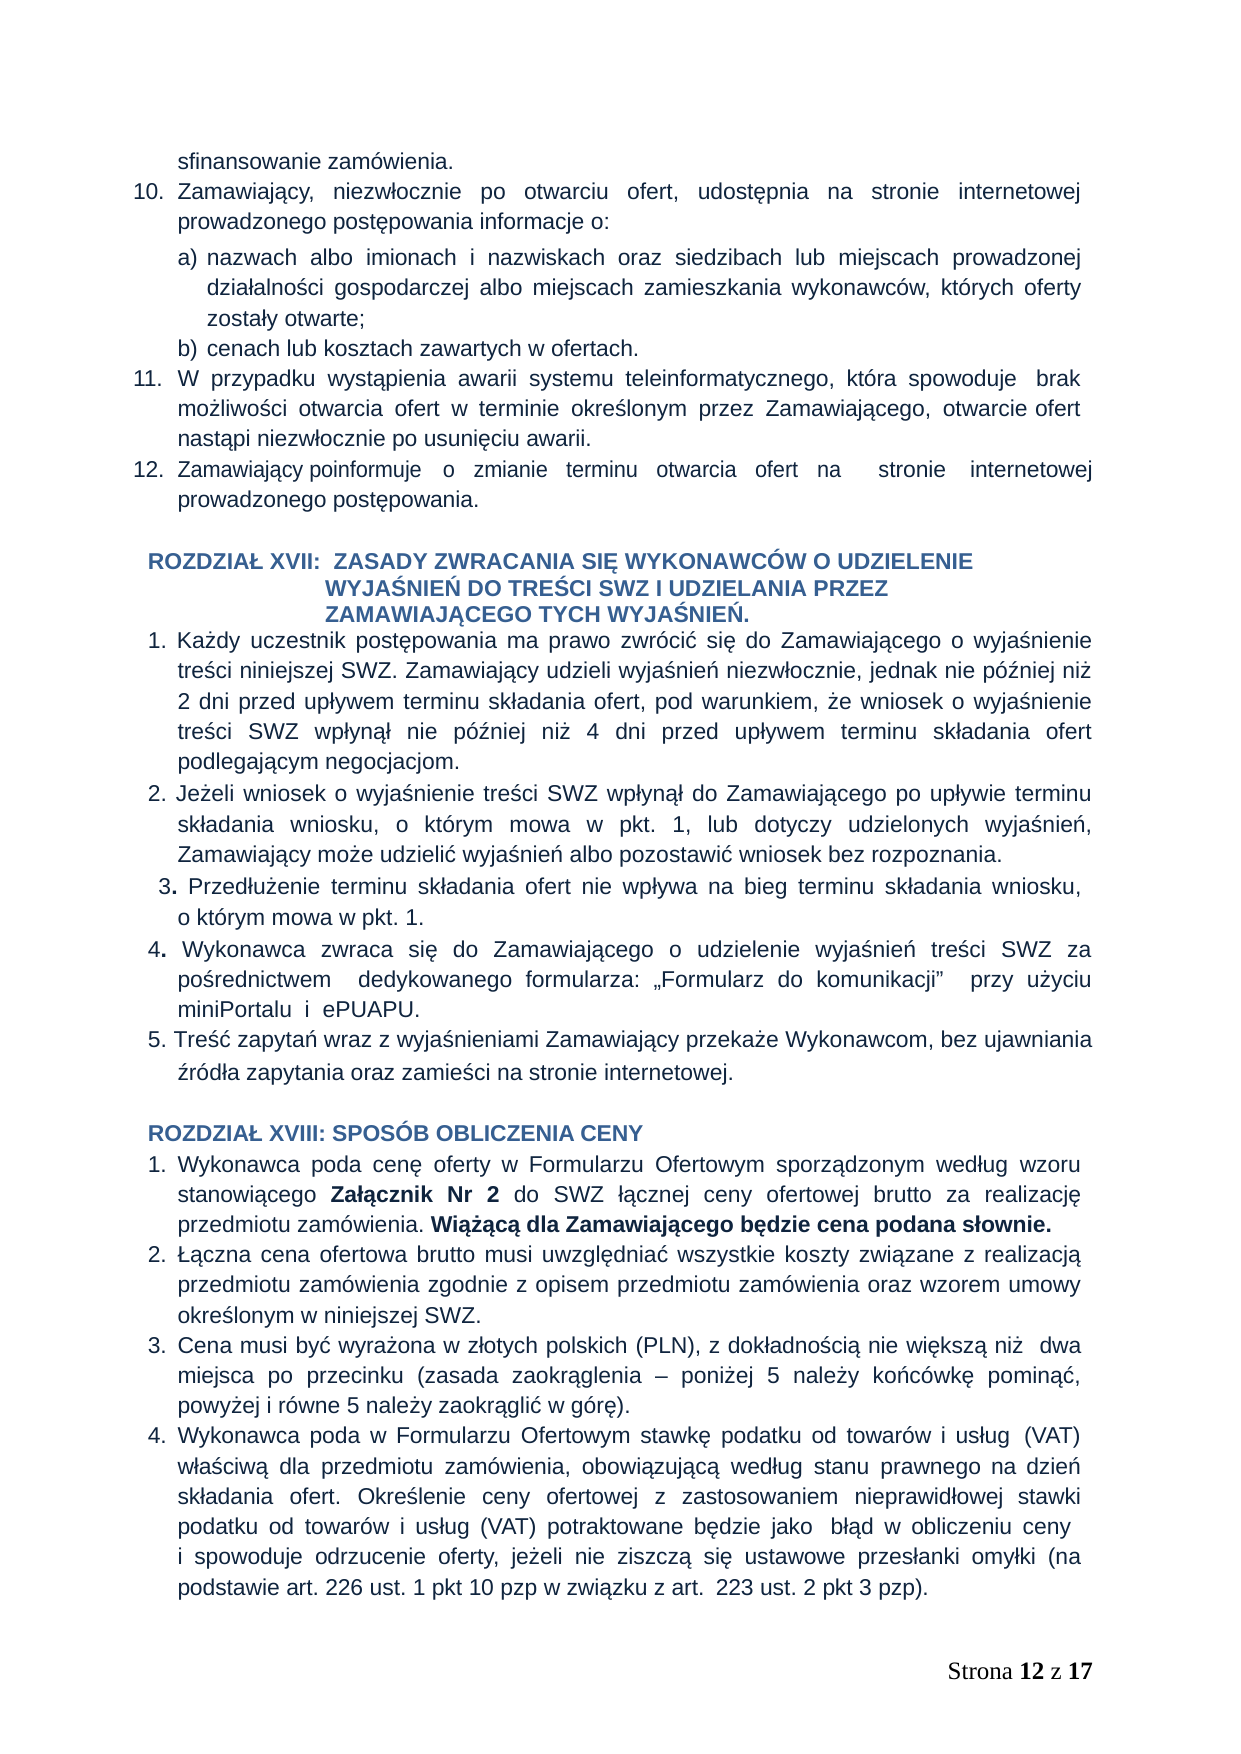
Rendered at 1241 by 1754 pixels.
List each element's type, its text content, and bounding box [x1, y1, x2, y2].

list Cena musi być wyrażona w złotych polskich (PLN), z dokładnością nie większą niż dwa miejsca po przecinku (zasada zaokrąglenia – poniżej 5 należy końcówkę pominąć, powyżej i równe 5 należy zaokrąglić w górę). [148, 1332, 1081, 1418]
list nazwach albo imionach i nazwiskach oraz siedzibach lub miejscach prowadzonej działalności gospodarczej albo miejscach zamieszkania wykonawców, których oferty zostały otwarte; [177, 244, 1081, 331]
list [148, 148, 1081, 174]
list Wykonawca poda cenę oferty w Formularzu Ofertowym sporządzonym według wzoru stanowiącego Załącznik Nr 2 do SWZ łącznej ceny ofertowej brutto za realizację przedmiotu zamówienia. Wiążącą dla Zamawiającego będzie cena podana słownie. [148, 1151, 1081, 1237]
text 2. Jeżeli wniosek o wyjaśnienie treści SWZ wpłynął do Zamawiającego po upływie terminu składania wniosku, o którym mowa w pkt. 1, lub dotyczy udzielonych wyjaśnień, Zamawiający może udzielić wyjaśnień albo pozostawić wniosek bez rozpoznania. [148, 780, 1093, 867]
text 3. Przedłużenie terminu składania ofert nie wpływa na bieg terminu składania wniosku, o którym mowa w pkt. 1. [148, 873, 1093, 930]
text ROZDZIAŁ XVII: ZASADY ZWRACANIA SIĘ WYKONAWCÓW O UDZIELENIE WYJAŚNIEŃ DO TREŚCI SWZ I UDZIELANIA PRZEZ ZAMAWIAJĄCEGO TYCH WYJAŚNIEŃ. [148, 548, 1093, 627]
text 1. Każdy uczestnik postępowania ma prawo zwrócić się do Zamawiającego o wyjaśnienie treści niniejszej SWZ. Zamawiający udzieli wyjaśnień niezwłocznie, jednak nie później niż 2 dni przed upływem terminu składania ofert, pod warunkiem, że wniosek o wyjaśnienie treści SWZ wpłynął nie później niż 4 dni przed upływem terminu składania ofert podlegającym negocjacjom. [148, 627, 1093, 774]
list W przypadku wystąpienia awarii systemu teleinformatycznego, która spowoduje brak możliwości otwarcia ofert w terminie określonym przez Zamawiającego, otwarcie ofert nastąpi niezwłocznie po usunięciu awarii. [133, 365, 1081, 452]
text 5. Treść zapytań wraz z wyjaśnieniami Zamawiający przekaże Wykonawcom, bez ujawniania źródła zapytania oraz zamieści na stronie internetowej. [148, 1026, 1093, 1086]
list cenach lub kosztach zawartych w ofertach. [177, 335, 1081, 361]
text ROZDZIAŁ XVIII: SPOSÓB OBLICZENIA CENY [148, 1120, 1076, 1147]
list Zamawiający poinformuje o zmianie terminu otwarcia ofert na stronie internetowej prowadzonego postępowania. [133, 456, 1093, 512]
list Łączna cena ofertowa brutto musi uwzględniać wszystkie koszty związane z realizacją przedmiotu zamówienia zgodnie z opisem przedmiotu zamówienia oraz wzorem umowy określonym w niniejszej SWZ. [148, 1241, 1081, 1328]
list Zamawiający, niezwłocznie po otwarciu ofert, udostępnia na stronie internetowej prowadzonego postępowania informacje o: [133, 178, 1081, 234]
list Wykonawca poda w Formularzu Ofertowym stawkę podatku od towarów i usług (VAT) właściwą dla przedmiotu zamówienia, obowiązującą według stanu prawnego na dzień składania ofert. Określenie ceny ofertowej z zastosowaniem nieprawidłowej stawki podatku od towarów i usług (VAT) potraktowane będzie jako błąd w obliczeniu ceny i spowoduje odrzucenie oferty, jeżeli nie ziszczą się ustawowe przesłanki omyłki (na podstawie art. 226 ust. 1 pkt 10 pzp w związku z art. 223 ust. 2 pkt 3 pzp). [148, 1422, 1081, 1600]
text 4. Wykonawca zwraca się do Zamawiającego o udzielenie wyjaśnień treści SWZ za pośrednictwem dedykowanego formularza: „Formularz do komunikacji” przy użyciu miniPortalu i ePUAPU. [148, 936, 1093, 1023]
